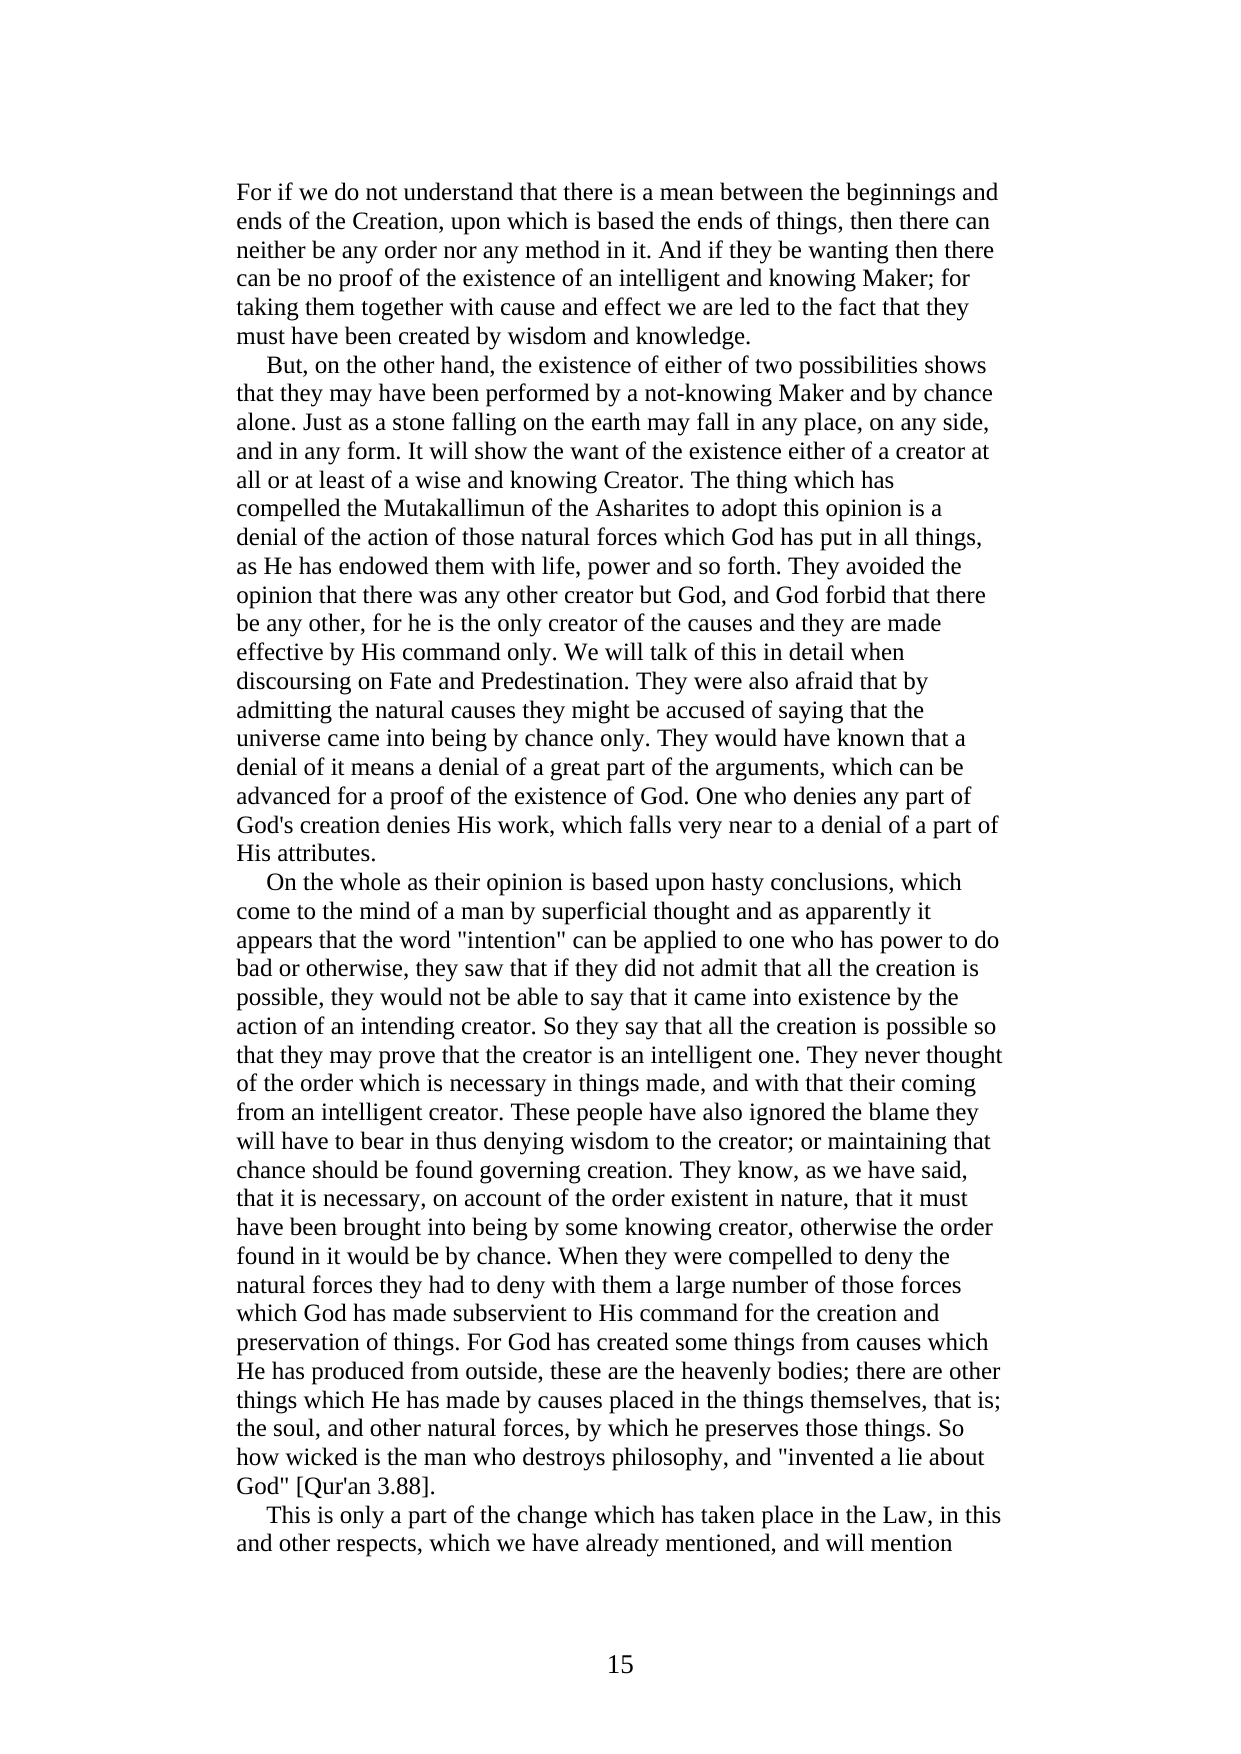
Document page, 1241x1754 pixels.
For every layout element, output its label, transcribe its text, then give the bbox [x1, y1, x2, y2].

text On the whole as their opinion is based upon hasty conclusions, which come to the mind of a man by superficial thought and as apparently it appears that the word "intention" can be applied to one who has power to do bad or otherwise, they saw that if they did not admit that all the creation is possible, they would not be able to say that it came into existence by the action of an intending creator. So they say that all the creation is possible so that they may prove that the creator is an intelligent one. They never thought of the order which is necessary in things made, and with that their coming from an intelligent creator. These people have also ignored the blame they will have to bear in thus denying wisdom to the creator; or maintaining that chance should be found governing creation. They know, as we have said, that it is necessary, on account of the order existent in nature, that it must have been brought into being by some knowing creator, otherwise the order found in it would be by chance. When they were compelled to deny the natural forces they had to deny with them a large number of those forces which God has made subservient to His command for the creation and preservation of things. For God has created some things from causes which He has produced from outside, these are the heavenly bodies; there are other things which He has made by causes placed in the things themselves, that is; the soul, and other natural forces, by which he preserves those things. So how wicked is the man who destroys philosophy, and "invented a lie about God" [Qur'an 3.88]. [236, 867, 1004, 1500]
text But, on the other hand, the existence of either of two possibilities shows that they may have been performed by a not-knowing Maker and by chance alone. Just as a stone falling on the earth may fall in any place, on any side, and in any form. It will show the want of the existence either of a creator at all or at least of a wise and knowing Creator. The thing which has compelled the Mutakallimun of the Asharites to adopt this opinion is a denial of the action of those natural forces which God has put in all things, as He has endowed them with life, power and so forth. They avoided the opinion that there was any other creator but God, and God forbid that there be any other, for he is the only creator of the causes and they are made effective by His command only. We will talk of this in detail when discoursing on Fate and Predestination. They were also afraid that by admitting the natural causes they might be accused of saying that the universe came into being by chance only. They would have known that a denial of it means a denial of a great part of the arguments, which can be advanced for a proof of the existence of God. One who denies any part of God's creation denies His work, which falls very near to a denial of a part of His attributes. [236, 350, 1004, 867]
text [236, 177, 1004, 350]
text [236, 1500, 1004, 1557]
